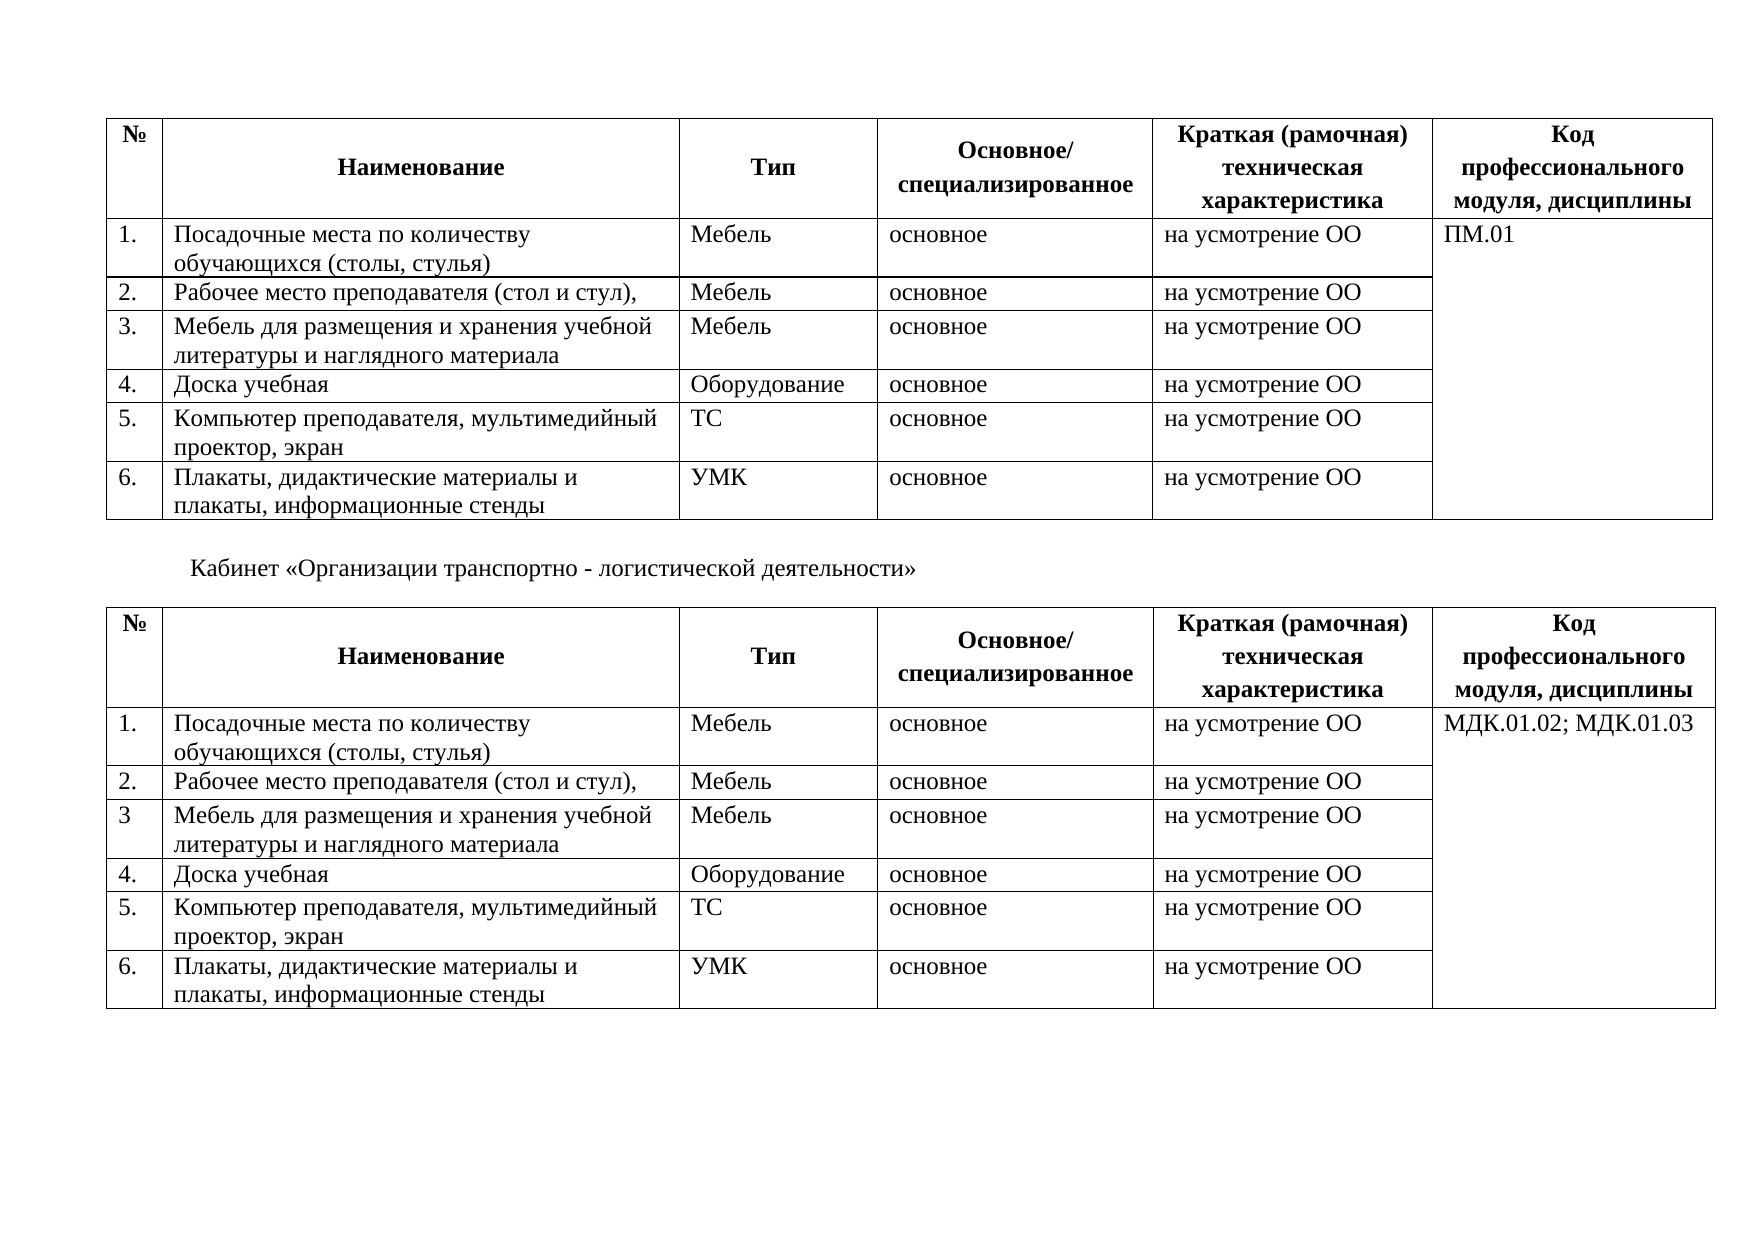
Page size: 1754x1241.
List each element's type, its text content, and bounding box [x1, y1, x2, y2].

table_cell на усмотрение ОО [1153, 370, 1432, 402]
table_header Краткая (рамочная) техническая характеристика [1154, 608, 1432, 707]
table_cell Посадочные места по количеству обучающихся (столы, стулья) [163, 219, 679, 276]
table_header Код профессионального модуля, дисциплины [1433, 119, 1712, 218]
table_cell 2. [107, 278, 162, 310]
table_cell основное [878, 278, 1152, 310]
table_cell ТС [680, 403, 877, 461]
table_cell основное [878, 859, 1153, 891]
table_cell 5. [107, 892, 162, 950]
table_header Тип [680, 608, 877, 707]
table_cell на усмотрение ОО [1154, 708, 1432, 765]
table_cell основное [878, 892, 1153, 950]
table_cell Мебель [680, 219, 877, 276]
table_header № [107, 119, 162, 218]
table_header Тип [680, 119, 877, 218]
table_cell основное [878, 311, 1152, 368]
table_cell основное [878, 766, 1153, 799]
table_cell Оборудование [680, 370, 877, 402]
table_cell 5. [107, 403, 162, 461]
table_cell на усмотрение ОО [1154, 800, 1432, 858]
table_cell Рабочее место преподавателя (стол и стул), [163, 766, 679, 799]
table_cell 6. [107, 462, 162, 519]
table_cell основное [878, 800, 1153, 858]
table_cell Компьютер преподавателя, мультимедийный проектор, экран [163, 403, 679, 461]
table_cell Мебель [680, 766, 877, 799]
table_cell Мебель [680, 800, 877, 858]
table_cell на усмотрение ОО [1153, 403, 1432, 461]
table_cell Компьютер преподавателя, мультимедийный проектор, экран [163, 892, 679, 950]
table_cell 1. [107, 219, 162, 276]
table_cell Мебель для размещения и хранения учебной литературы и наглядного материала [163, 800, 679, 858]
table_header Наименование [163, 119, 679, 218]
table_cell на усмотрение ОО [1154, 859, 1432, 891]
table_cell основное [878, 462, 1152, 519]
table_cell Мебель [680, 278, 877, 310]
table_cell на усмотрение ОО [1154, 766, 1432, 799]
table_cell основное [878, 219, 1152, 276]
table_header Основное/ специализированное [878, 608, 1153, 707]
table_header Код профессионального модуля, дисциплины [1433, 608, 1715, 707]
table_cell на усмотрение ОО [1153, 219, 1432, 276]
table_cell ПМ.01 [1433, 219, 1712, 519]
table_header Краткая (рамочная) техническая характеристика [1153, 119, 1432, 218]
table_cell на усмотрение ОО [1154, 951, 1432, 1008]
table_cell Рабочее место преподавателя (стол и стул), [163, 278, 679, 310]
table_cell Доска учебная [163, 370, 679, 402]
table_cell 2. [107, 766, 162, 799]
table_cell 6. [107, 951, 162, 1008]
table_cell на усмотрение ОО [1153, 311, 1432, 368]
table_cell Доска учебная [163, 859, 679, 891]
table_cell основное [878, 951, 1153, 1008]
table_cell на усмотрение ОО [1154, 892, 1432, 950]
table_cell Оборудование [680, 859, 877, 891]
table_cell основное [878, 370, 1152, 402]
table_cell МДК.01.02; МДК.01.03 [1433, 708, 1715, 1008]
table_cell Мебель для размещения и хранения учебной литературы и наглядного материала [163, 311, 679, 368]
table_cell ТС [680, 892, 877, 950]
table_cell основное [878, 708, 1153, 765]
table_cell Посадочные места по количеству обучающихся (столы, стулья) [163, 708, 679, 765]
table_cell 3. [107, 311, 162, 368]
table_header № [107, 608, 162, 707]
table_cell Плакаты, дидактические материалы и плакаты, информационные стенды [163, 951, 679, 1008]
table_cell на усмотрение ОО [1153, 462, 1432, 519]
table_header Основное/ специализированное [878, 119, 1152, 218]
table_cell 1. [107, 708, 162, 765]
table_cell Плакаты, дидактические материалы и плакаты, информационные стенды [163, 462, 679, 519]
table_cell УМК [680, 462, 877, 519]
table_cell 4. [107, 370, 162, 402]
table_cell УМК [680, 951, 877, 1008]
text Кабинет «Организации транспортно - логистической деятельности» [118, 553, 1665, 582]
table_cell основное [878, 403, 1152, 461]
table_header Наименование [163, 608, 679, 707]
table_cell Мебель [680, 311, 877, 368]
table_cell 4. [107, 859, 162, 891]
table_cell 3 [107, 800, 162, 858]
table_cell на усмотрение ОО [1153, 278, 1432, 310]
table_cell Мебель [680, 708, 877, 765]
